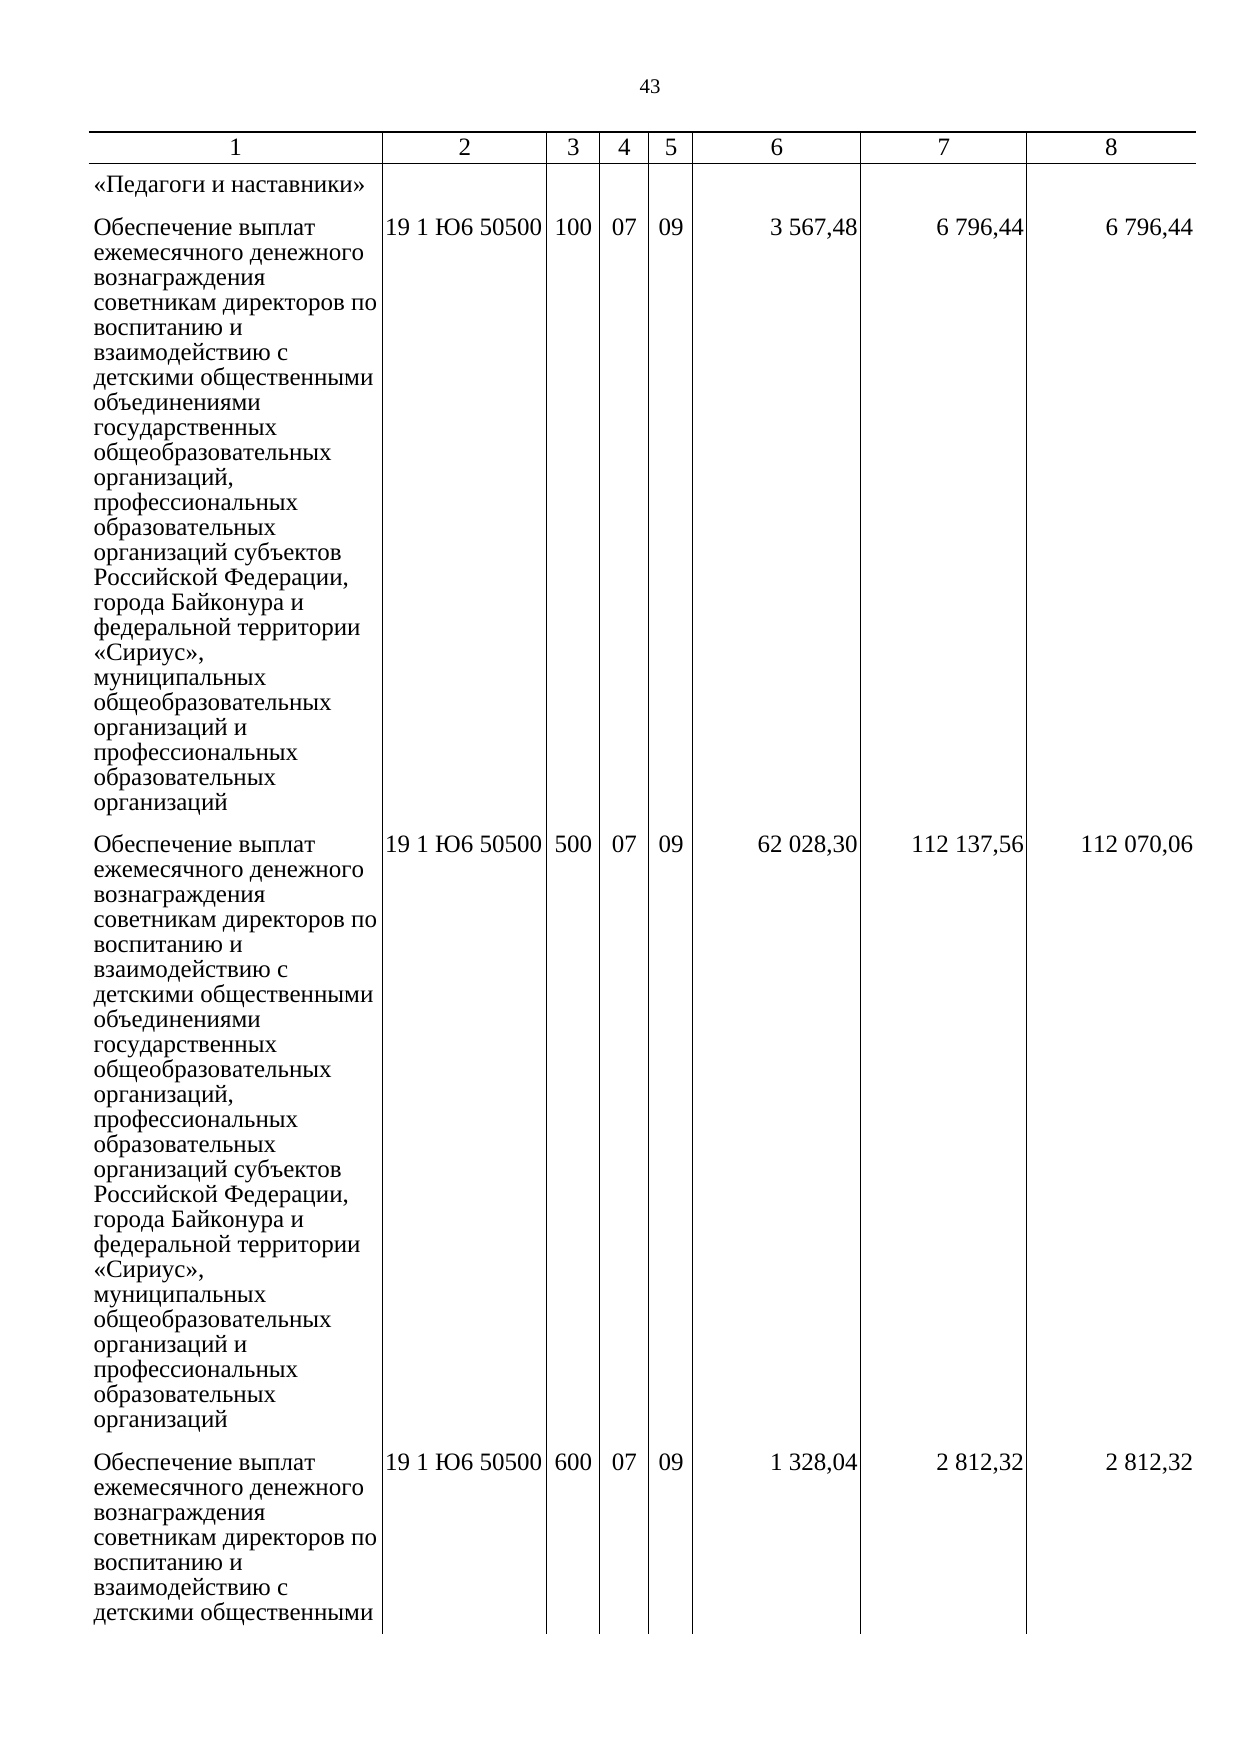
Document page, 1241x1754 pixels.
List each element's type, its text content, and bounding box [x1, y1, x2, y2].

table_header 6 [693, 133, 860, 163]
table_header 2 [383, 133, 546, 163]
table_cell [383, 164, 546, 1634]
table_header 7 [861, 133, 1026, 163]
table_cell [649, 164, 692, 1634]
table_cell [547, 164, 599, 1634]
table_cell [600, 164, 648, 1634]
table_header 4 [600, 133, 648, 163]
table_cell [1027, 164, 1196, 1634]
table_header 5 [649, 133, 692, 163]
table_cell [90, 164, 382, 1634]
table_header 1 [89, 133, 382, 163]
table_header 3 [547, 133, 599, 163]
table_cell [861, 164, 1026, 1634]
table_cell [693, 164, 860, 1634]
table_header 8 [1027, 133, 1196, 163]
